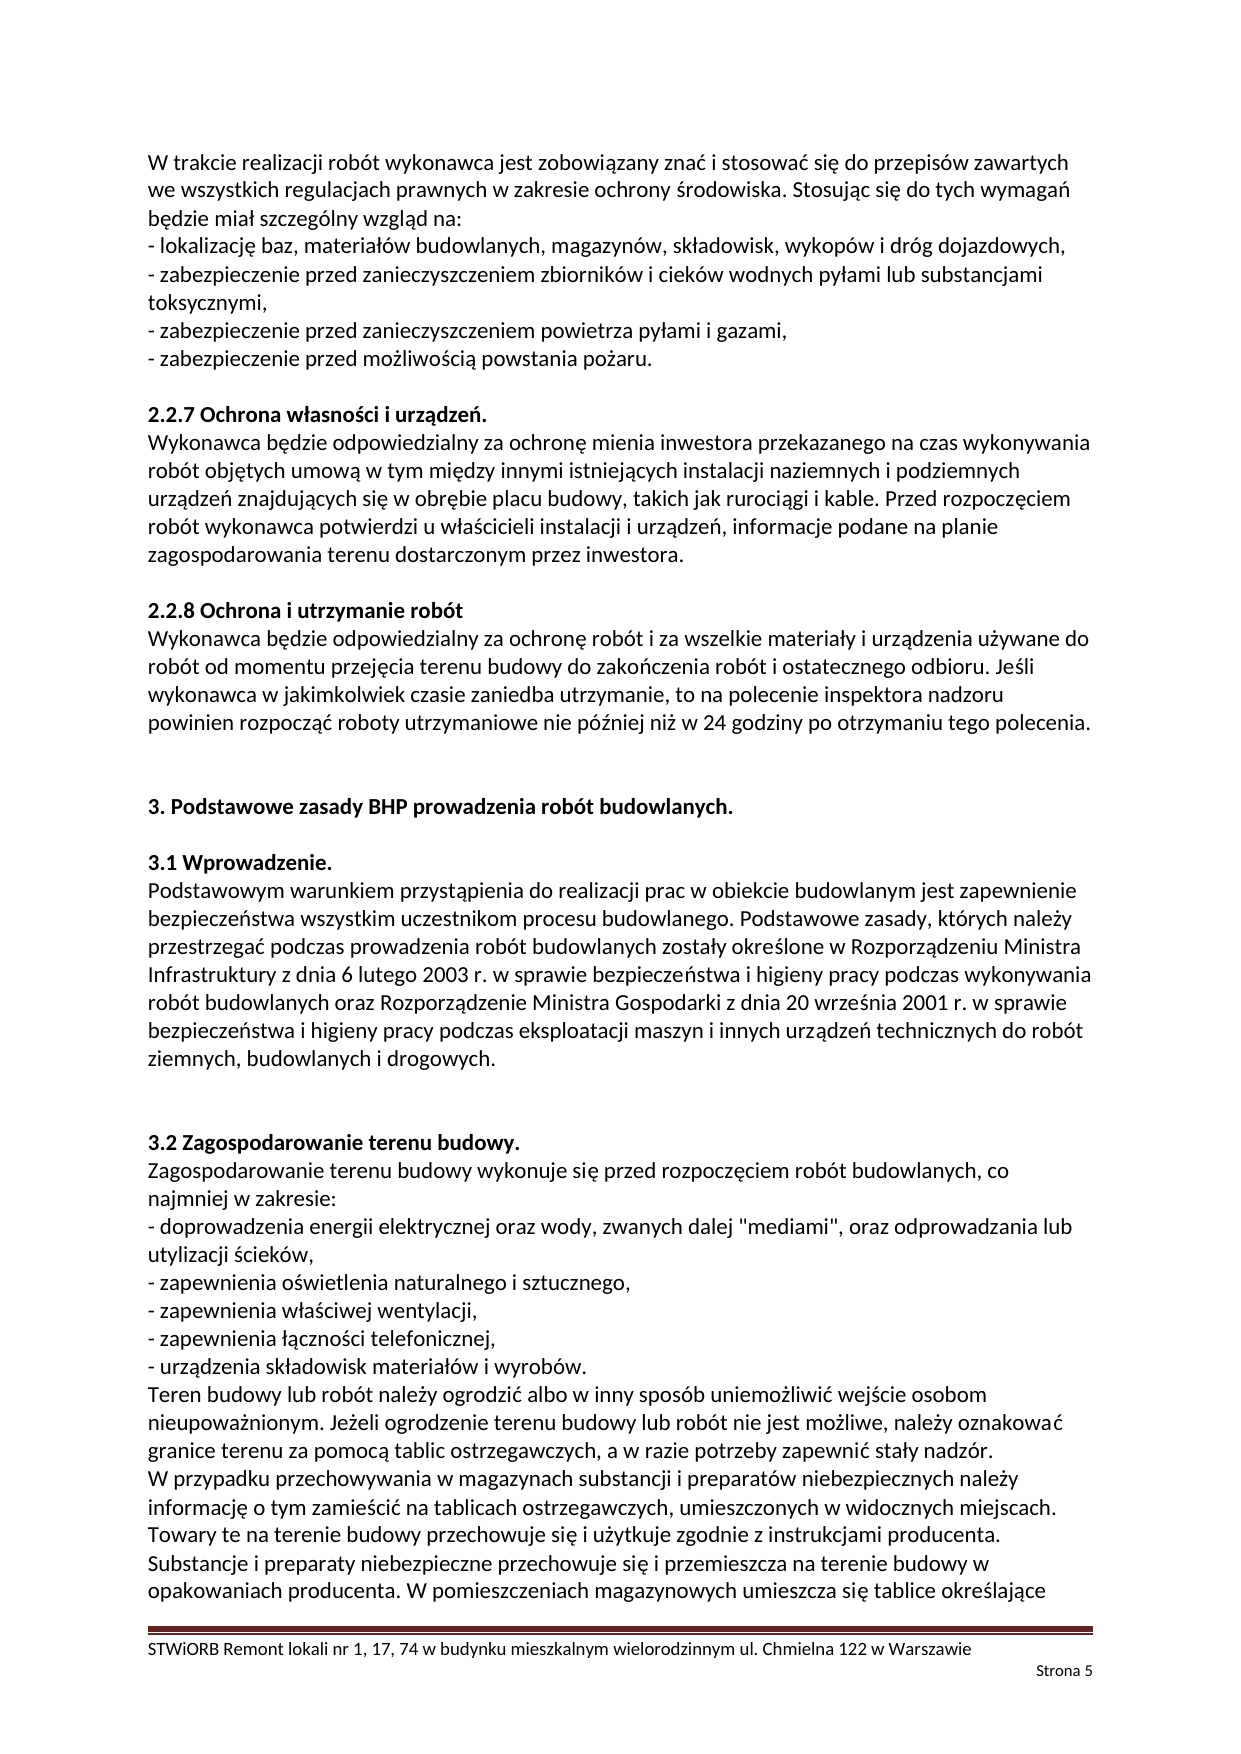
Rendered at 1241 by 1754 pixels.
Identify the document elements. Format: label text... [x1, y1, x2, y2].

text Zagospodarowanie terenu budowy wykonuje się przed rozpoczęciem robót budowlanych, co najmniej w zakresie: [148, 1156, 1093, 1212]
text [148, 1464, 1093, 1605]
text - doprowadzenia energii elektrycznej oraz wody, zwanych dalej "mediami", oraz odprowadzania lub utylizacji ścieków, [148, 1212, 1093, 1268]
text Wykonawca będzie odpowiedzialny za ochronę mienia inwestora przekazanego na czas wykonywania robót objętych umową w tym między innymi istniejących instalacji naziemnych i podziemnych urządzeń znajdujących się w obrębie placu budowy, takich jak rurociągi i kable. Przed rozpoczęciem robót wykonawca potwierdzi u właścicieli instalacji i urządzeń, informacje podane na planie zagospodarowania terenu dostarczonym przez inwestora. [148, 428, 1093, 568]
text - urządzenia składowisk materiałów i wyrobów. [148, 1352, 1093, 1381]
text 2.2.8 Ochrona i utrzymanie robót [148, 596, 1093, 624]
text - zapewnienia właściwej wentylacji, [148, 1296, 1093, 1324]
text - zapewnienia oświetlenia naturalnego i sztucznego, [148, 1268, 1093, 1296]
text - zabezpieczenie przed możliwością powstania pożaru. [148, 344, 1093, 372]
text Teren budowy lub robót należy ogrodzić albo w inny sposób uniemożliwić wejście osobom nieupoważnionym. Jeżeli ogrodzenie terenu budowy lub robót nie jest możliwe, należy oznakować granice terenu za pomocą tablic ostrzegawczych, a w razie potrzeby zapewnić stały nadzór. [148, 1381, 1093, 1464]
text 2.2.7 Ochrona własności i urządzeń. [148, 400, 1093, 428]
text - lokalizację baz, materiałów budowlanych, magazynów, składowisk, wykopów i dróg dojazdowych, [148, 232, 1093, 260]
text 3.1 Wprowadzenie. [148, 848, 1093, 876]
text - zapewnienia łączności telefonicznej, [148, 1324, 1093, 1352]
text 3.2 Zagospodarowanie terenu budowy. [148, 1128, 1093, 1156]
text - zabezpieczenie przed zanieczyszczeniem powietrza pyłami i gazami, [148, 316, 1093, 344]
text Wykonawca będzie odpowiedzialny za ochronę robót i za wszelkie materiały i urządzenia używane do robót od momentu przejęcia terenu budowy do zakończenia robót i ostatecznego odbioru. Jeśli wykonawca w jakimkolwiek czasie zaniedba utrzymanie, to na polecenie inspektora nadzoru powinien rozpocząć roboty utrzymaniowe nie później niż w 24 godziny po otrzymaniu tego polecenia. [148, 624, 1093, 736]
text W trakcie realizacji robót wykonawca jest zobowiązany znać i stosować się do przepisów zawartych we wszystkich regulacjach prawnych w zakresie ochrony środowiska. Stosując się do tych wymagań będzie miał szczególny wzgląd na: [148, 148, 1093, 232]
text Podstawowym warunkiem przystąpienia do realizacji prac w obiekcie budowlanym jest zapewnienie bezpieczeństwa wszystkim uczestnikom procesu budowlanego. Podstawowe zasady, których należy przestrzegać podczas prowadzenia robót budowlanych zostały określone w Rozporządzeniu Ministra Infrastruktury z dnia 6 lutego 2003 r. w sprawie bezpieczeństwa i higieny pracy podczas wykonywania robót budowlanych oraz Rozporządzenie Ministra Gospodarki z dnia 20 września 2001 r. w sprawie bezpieczeństwa i higieny pracy podczas eksploatacji maszyn i innych urządzeń technicznych do robót ziemnych, budowlanych i drogowych. [148, 876, 1093, 1072]
text 3. Podstawowe zasady BHP prowadzenia robót budowlanych. [148, 792, 1093, 820]
text - zabezpieczenie przed zanieczyszczeniem zbiorników i cieków wodnych pyłami lub substancjami toksycznymi, [148, 260, 1093, 316]
